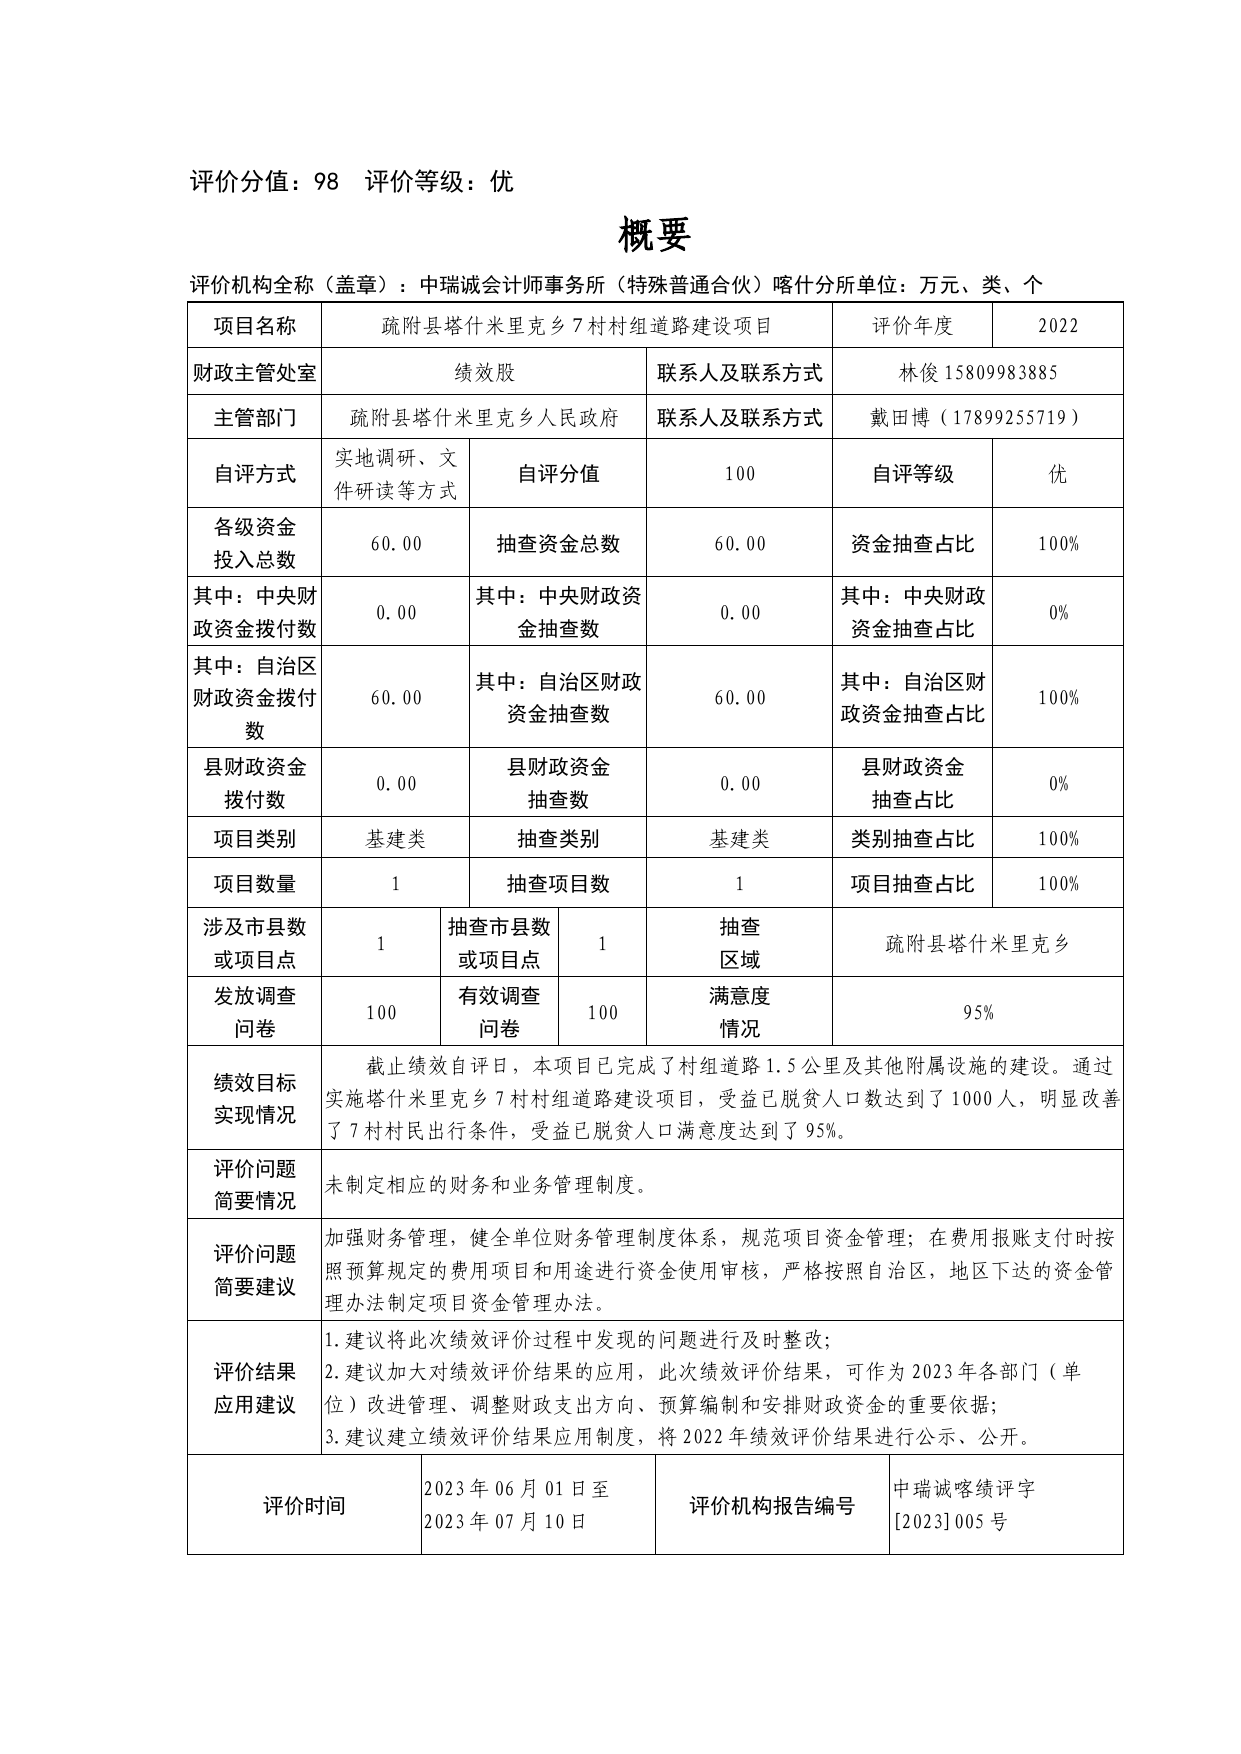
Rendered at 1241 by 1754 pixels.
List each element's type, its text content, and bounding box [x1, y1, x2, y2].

table_cell 其中：自治区财政资金拨付数 [188, 646, 321, 747]
table_cell 满意度 情况 [647, 977, 832, 1045]
table_cell 涉及市县数 或项目点 [188, 908, 321, 976]
table_cell 县财政资金 抽查占比 [833, 748, 992, 816]
table_cell 60.00 [647, 508, 832, 576]
table_cell 60.00 [322, 646, 469, 747]
table_cell 加强财务管理，健全单位财务管理制度体系，规范项目资金管理；在费用报账支付时按照预算规定的费用项目和用途进行资金使用审核，严格按照自治区，地区下达的资金管理办法制定项目资金管理办法。 [322, 1219, 1123, 1319]
table_cell 100 [647, 439, 832, 507]
table_cell 项目抽查占比 [833, 858, 992, 907]
table_cell 抽查资金总数 [470, 508, 646, 576]
table_cell 实地调研、文件研读等方式 [322, 439, 469, 507]
table_cell 评价问题 简要情况 [188, 1150, 321, 1218]
table_cell 0.00 [322, 577, 469, 645]
table_cell 概要 [188, 198, 1123, 266]
table_cell 联系人及联系方式 [647, 348, 832, 394]
table_cell 财政主管处室 [188, 348, 321, 394]
table_cell 100% [993, 858, 1123, 907]
table_cell 1 [322, 858, 469, 907]
table_cell 项目类别 [188, 817, 321, 857]
table_cell 其中：自治区财政资金抽查占比 [833, 646, 992, 747]
table_cell 0% [993, 577, 1123, 645]
table_cell 其中：自治区财政资金抽查数 [470, 646, 646, 747]
table_cell 基建类 [647, 817, 832, 857]
table_cell 有效调查 问卷 [441, 977, 558, 1045]
table_cell 60.00 [647, 646, 832, 747]
table_cell 60.00 [322, 508, 469, 576]
table_cell 戴田博（17899255719） [833, 395, 1123, 438]
table_cell 基建类 [322, 817, 469, 857]
table_cell 2022 [993, 303, 1123, 347]
table_cell 100% [993, 508, 1123, 576]
table_cell 资金抽查占比 [833, 508, 992, 576]
table_cell 1.建议将此次绩效评价过程中发现的问题进行及时整改； 2.建议加大对绩效评价结果的应用，此次绩效评价结果，可作为2023年各部门（单位）改进管理、调整财政支出方向、预算编制和安排财政资金的重要依据； 3.建议建立绩效评价结果应用制度，将2022年绩效评价结果进行公示、公开。 [322, 1321, 1123, 1454]
table_cell 0.00 [322, 748, 469, 816]
table_cell 疏附县塔什米里克乡人民政府 [322, 395, 646, 438]
table_cell 各级资金 投入总数 [188, 508, 321, 576]
table_cell 中瑞诚喀绩评字[2023]005号 [890, 1455, 1123, 1554]
table_cell 县财政资金 拨付数 [188, 748, 321, 816]
table_cell 评价机构全称（盖章）：中瑞诚会计师事务所（特殊普通合伙）喀什分所单位：万元、类、个 [188, 266, 1123, 301]
table_cell 绩效目标 实现情况 [188, 1046, 321, 1149]
table_cell 100 [322, 977, 440, 1045]
table_cell 100% [993, 817, 1123, 857]
table_cell 抽查项目数 [470, 858, 646, 907]
table_cell 抽查 区域 [647, 908, 832, 976]
table_cell 联系人及联系方式 [647, 395, 832, 438]
table_cell 疏附县塔什米里克乡 [833, 908, 1123, 976]
table_cell 疏附县塔什米里克乡7村村组道路建设项目 [322, 303, 832, 347]
table_cell 未制定相应的财务和业务管理制度。 [322, 1150, 1123, 1218]
table_cell 100% [993, 646, 1123, 747]
table_cell 绩效股 [322, 348, 646, 394]
table_cell 评价结果 应用建议 [188, 1321, 321, 1454]
table_cell 类别抽查占比 [833, 817, 992, 857]
table_cell 评价问题 简要建议 [188, 1219, 321, 1319]
table_cell 1 [647, 858, 832, 907]
table_cell 县财政资金 抽查数 [470, 748, 646, 816]
table_header 评价分值：98 评价等级：优 [188, 162, 1123, 198]
table_cell 1 [322, 908, 440, 976]
table_cell 截止绩效自评日，本项目已完成了村组道路1.5公里及其他附属设施的建设。通过实施塔什米里克乡7村村组道路建设项目，受益已脱贫人口数达到了1000人，明显改善了7村村民出行条件，受益已脱贫人口满意度达到了95%。 [322, 1046, 1123, 1149]
table_cell 项目名称 [188, 303, 321, 347]
table_cell 评价机构报告编号 [656, 1455, 889, 1554]
table_cell 自评分值 [470, 439, 646, 507]
table_cell 抽查市县数 或项目点 [441, 908, 558, 976]
table_cell 自评方式 [188, 439, 321, 507]
table_cell 林俊15809983885 [833, 348, 1123, 394]
table_cell 其中：中央财政资金抽查占比 [833, 577, 992, 645]
table_cell 2023年06月01日至2023年07月10日 [422, 1455, 655, 1554]
table_cell 0.00 [647, 577, 832, 645]
table_cell 评价年度 [833, 303, 992, 347]
table_cell 主管部门 [188, 395, 321, 438]
table_cell 发放调查 问卷 [188, 977, 321, 1045]
table_cell 100 [559, 977, 646, 1045]
table_cell 1 [559, 908, 646, 976]
table_cell 95% [833, 977, 1123, 1045]
table_cell 自评等级 [833, 439, 992, 507]
table_cell 抽查类别 [470, 817, 646, 857]
table_cell 优 [993, 439, 1123, 507]
table_cell 0.00 [647, 748, 832, 816]
table_cell 项目数量 [188, 858, 321, 907]
table_cell 其中：中央财政资金拨付数 [188, 577, 321, 645]
table_cell 0% [993, 748, 1123, 816]
table_cell 其中：中央财政资金抽查数 [470, 577, 646, 645]
table_cell 评价时间 [188, 1455, 421, 1554]
